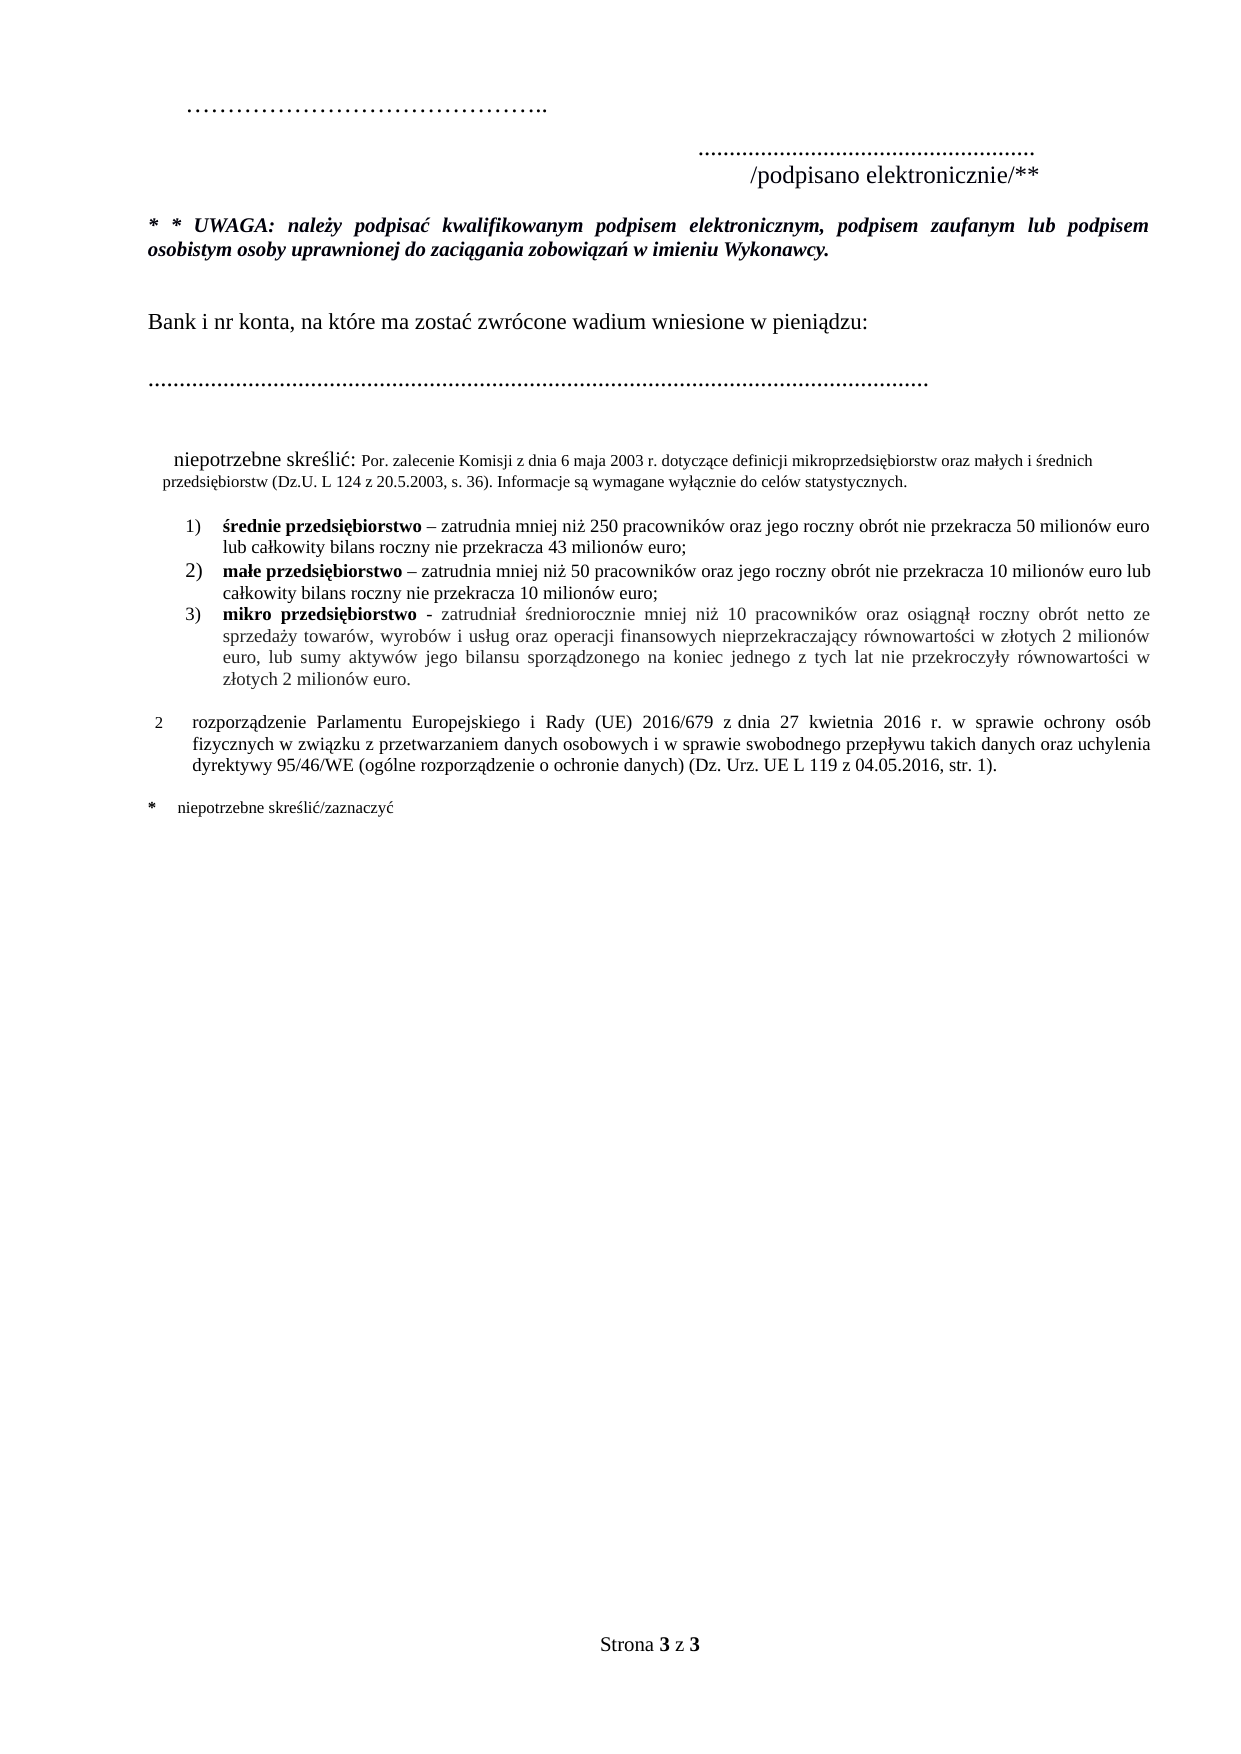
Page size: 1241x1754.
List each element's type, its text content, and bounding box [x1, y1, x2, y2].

list mikro przedsiębiorstwo - zatrudniał średniorocznie mniej niż 10 pracowników oraz osiągnął roczny obrót netto ze sprzedaży towarów, wyrobów i usług oraz operacji finansowych nieprzekraczający równowartości w złotych 2 milionów euro, lub sumy aktywów jego bilansu sporządzonego na koniec jednego z tych lat nie przekroczyły równowartości w złotych 2 milionów euro. [185, 603, 1152, 689]
text * niepotrzebne skreślić/zaznaczyć [148, 797, 1152, 831]
text Bank i nr konta, na które ma zostać zwrócone wadium wniesione w pieniądzu: [148, 308, 1152, 334]
list małe przedsiębiorstwo – zatrudnia mniej niż 50 pracowników oraz jego roczny obrót nie przekracza 10 milionów euro lub całkowity bilans roczny nie przekracza 10 milionów euro; [185, 558, 1152, 603]
text ............................................................................................................................. [148, 363, 1152, 392]
list średnie przedsiębiorstwo – zatrudnia mniej niż 250 pracowników oraz jego roczny obrót nie przekracza 50 milionów euro lub całkowity bilans roczny nie przekracza 43 milionów euro; [185, 514, 1152, 558]
text niepotrzebne skreślić: Por. zalecenie Komisji z dnia 6 maja 2003 r. dotyczące definicji mikroprzedsiębiorstw oraz małych i średnich przedsiębiorstw (Dz.U. L 124 z 20.5.2003, s. 36). Informacje są wymagane wyłącznie do celów statystycznych. [148, 447, 1152, 491]
list rozporządzenie Parlamentu Europejskiego i Rady (UE) 2016/679 z dnia 27 kwietnia 2016 r. w sprawie ochrony osób fizycznych w związku z przetwarzaniem danych osobowych i w sprawie swobodnego przepływu takich danych oraz uchylenia dyrektywy 95/46/WE (ogólne rozporządzenie o ochronie danych) (Dz. Urz. UE L 119 z 04.05.2016, str. 1). [154, 711, 1152, 776]
text …………………………………….. [148, 89, 1152, 117]
text * * UWAGA: należy podpisać kwalifikowanym podpisem elektronicznym, podpisem zaufanym lub podpisem osobistym osoby uprawnionej do zaciągania zobowiązań w imieniu Wykonawcy. [148, 213, 1152, 261]
text /podpisano elektronicznie/** [148, 161, 1152, 189]
text ...................................................... [148, 132, 1152, 161]
